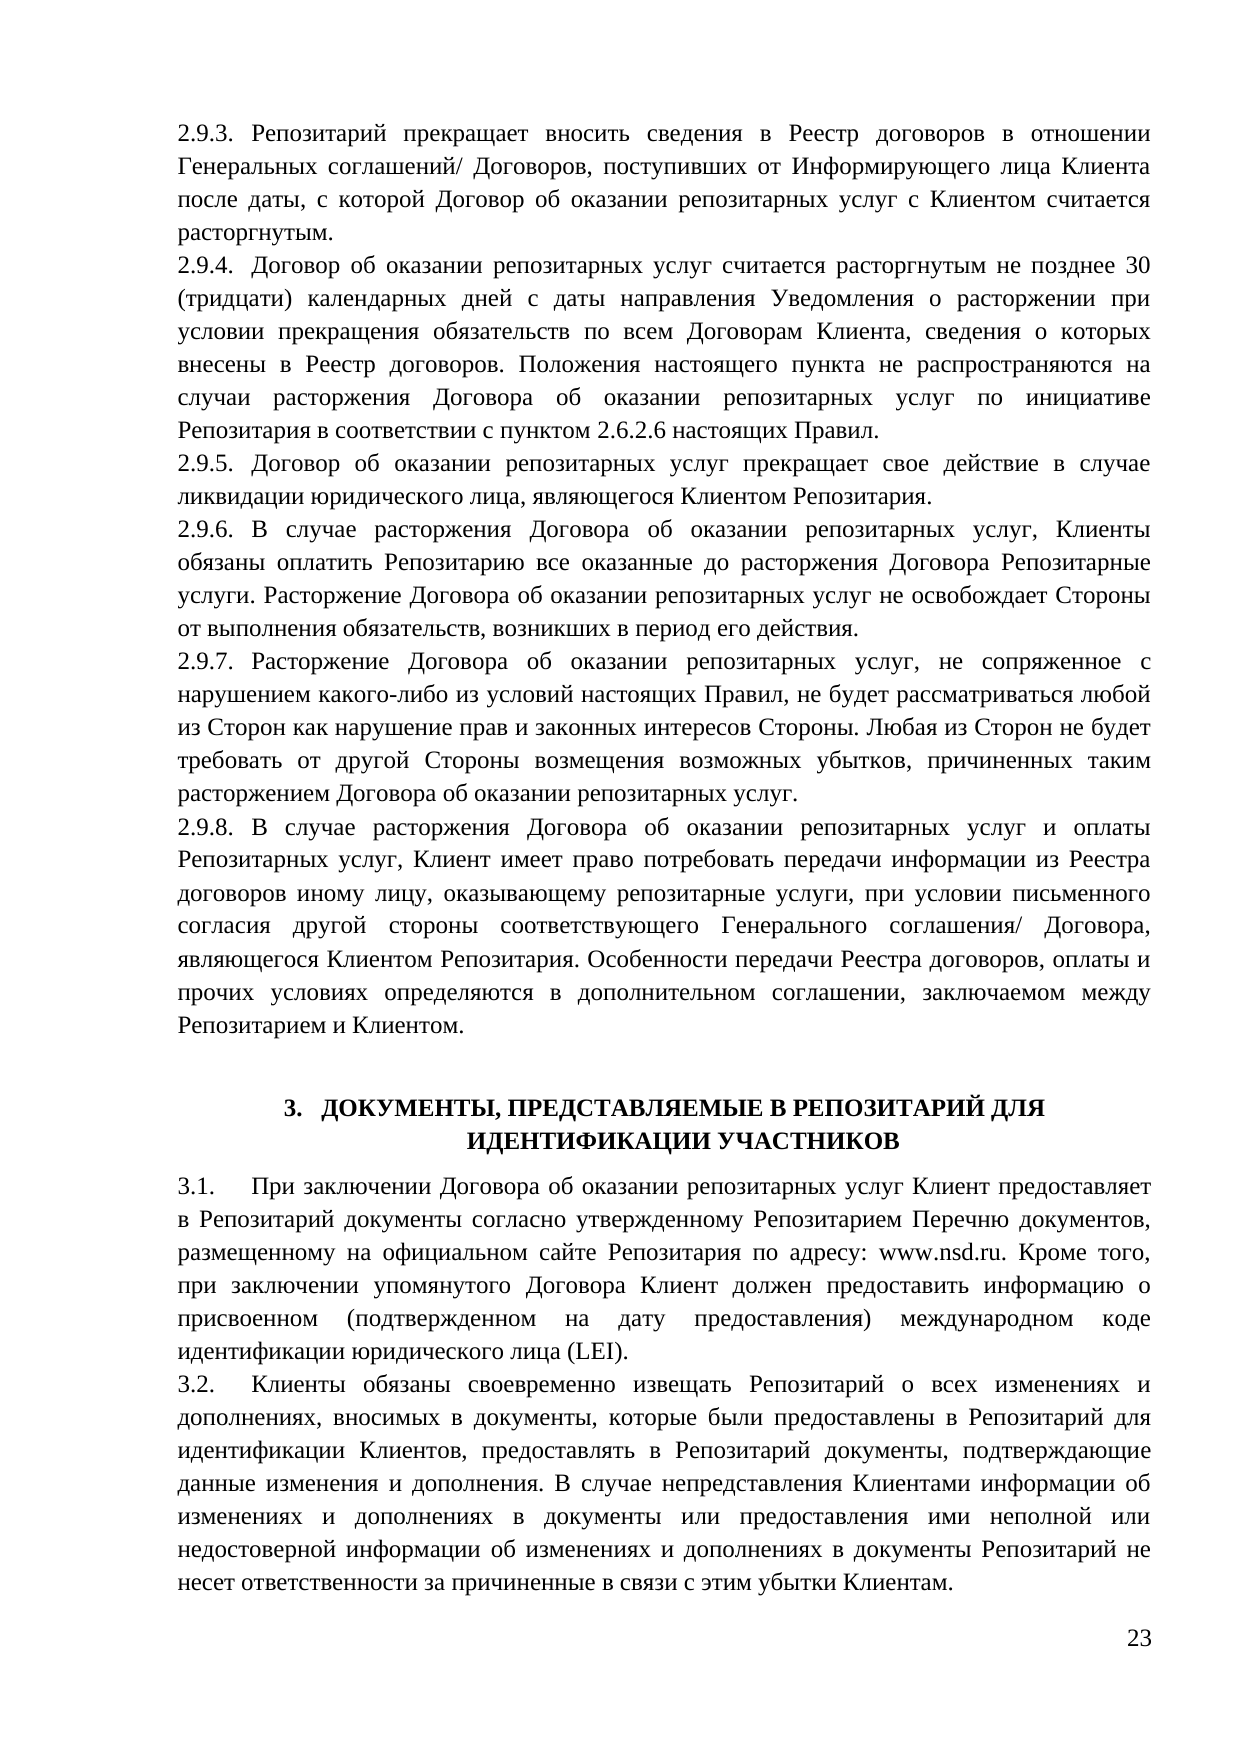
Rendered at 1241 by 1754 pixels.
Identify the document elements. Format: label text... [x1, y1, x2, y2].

list В случае расторжения Договора об оказании репозитарных услуг, Клиенты обязаны оплатить Репозитарию все оказанные до расторжения Договора Репозитарные услуги. Расторжение Договора об оказании репозитарных услуг не освобождает Стороны от выполнения обязательств, возникших в период его действия. [177, 514, 1152, 642]
list В случае расторжения Договора об оказании репозитарных услуг и оплаты Репозитарных услуг, Клиент имеет право потребовать передачи информации из Реестра договоров иному лицу, оказывающему репозитарные услуги, при условии письменного согласия другой стороны соответствующего Генерального соглашения/ Договора, являющегося Клиентом Репозитария. Особенности передачи Реестра договоров, оплаты и прочих условиях определяются в дополнительном соглашении, заключаемом между Репозитарием и Клиентом. [177, 812, 1152, 1038]
list При заключении Договора об оказании репозитарных услуг Клиент предоставляет в Репозитарий документы согласно утвержденному Репозитарием Перечню документов, размещенному на официальном сайте Репозитария по адресу: www.nsd.ru. Кроме того, при заключении упомянутого Договора Клиент должен предоставить информацию о присвоенном (подтвержденном на дату предоставления) международном коде идентификации юридического лица (LEI). [177, 1171, 1152, 1365]
list Репозитарий прекращает вносить сведения в Реестр договоров в отношении Генеральных соглашений/ Договоров, поступивших от Информирующего лица Клиента после даты, с которой Договор об оказании репозитарных услуг с Клиентом считается расторгнутым. [177, 118, 1152, 246]
list Договор об оказании репозитарных услуг прекращает свое действие в случае ликвидации юридического лица, являющегося Клиентом Репозитария. [177, 448, 1152, 510]
list Расторжение Договора об оказании репозитарных услуг, не сопряженное с нарушением какого-либо из условий настоящих Правил, не будет рассматриваться любой из Сторон как нарушение прав и законных интересов Стороны. Любая из Сторон не будет требовать от другой Стороны возмещения возможных убытков, причиненных таким расторжением Договора об оказании репозитарных услуг. [177, 646, 1152, 807]
list Договор об оказании репозитарных услуг считается расторгнутым не позднее 30 (тридцати) календарных дней с даты направления Уведомления о расторжении при условии прекращения обязательств по всем Договорам Клиента, сведения о которых внесены в Реестр договоров. Положения настоящего пункта не распространяются на случаи расторжения Договора об оказании репозитарных услуг по инициативе Репозитария в соответствии с пунктом 2.6.2.6 настоящих Правил. [177, 250, 1152, 444]
list Клиенты обязаны своевременно извещать Репозитарий о всех изменениях и дополнениях, вносимых в документы, которые были предоставлены в Репозитарий для идентификации Клиентов, предоставлять в Репозитарий документы, подтверждающие данные изменения и дополнения. В случае непредставления Клиентами информации об изменениях и дополнениях в документы или предоставления ими неполной или недостоверной информации об изменениях и дополнениях в документы Репозитарий не несет ответственности за причиненные в связи с этим убытки Клиентам. [177, 1369, 1152, 1596]
subtitle ДОКУМЕНТЫ, ПРЕДСТАВЛЯЕМЫЕ В РЕПОЗИТАРИЙ ДЛЯ ИДЕНТИФИКАЦИИ УЧАСТНИКОВ [177, 1093, 1152, 1154]
